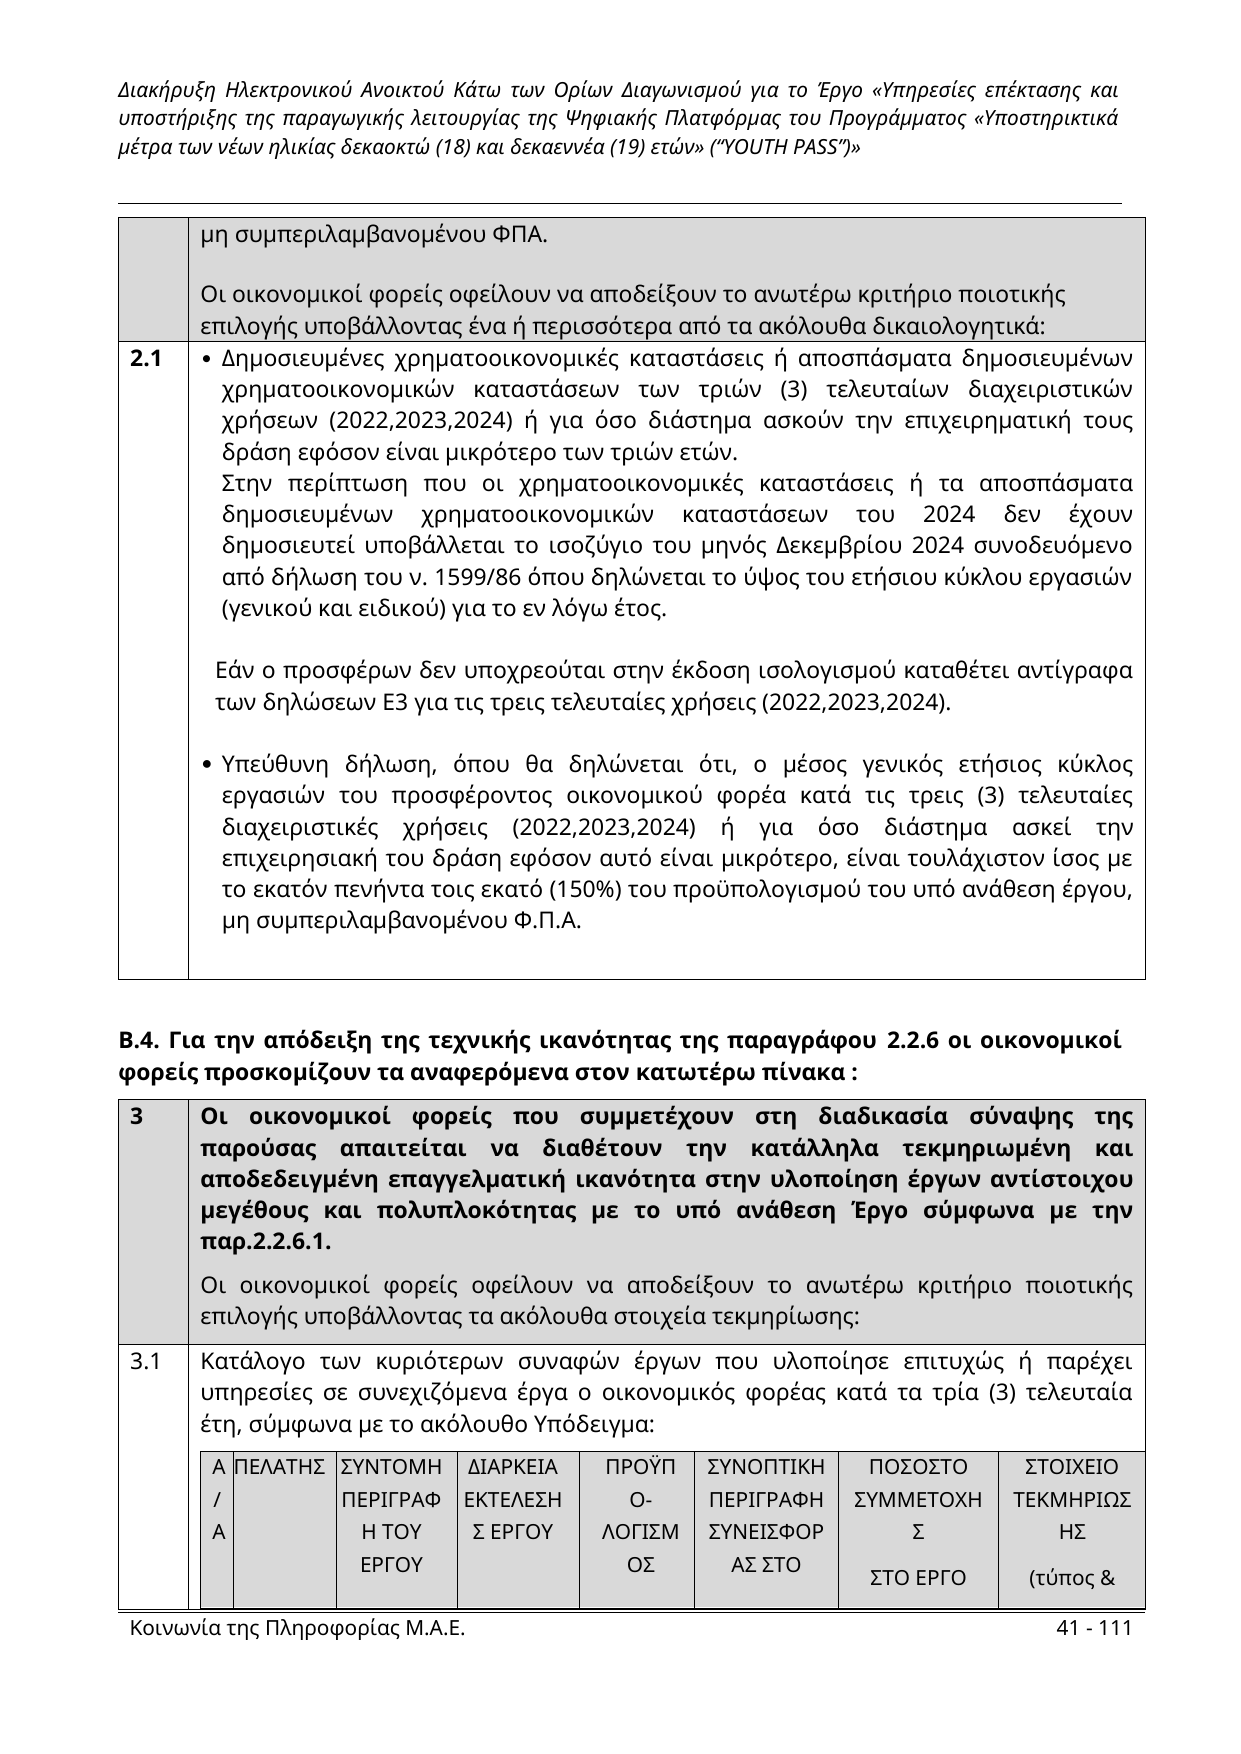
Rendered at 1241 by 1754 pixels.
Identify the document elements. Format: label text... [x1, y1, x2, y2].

table_cell 2.1 [119, 342, 188, 979]
table_header 2. [119, 218, 188, 341]
table_header Οι οικονομικοί φορείς που συμμετέχουν στη διαδικασία σύναψης της παρούσας απαιτείται να διαθέτουν την κατάλληλα τεκμηριωμένη και αποδεδειγμένη επαγγελματική ικανότητα στην υλοποίηση έργων αντίστοιχου μεγέθους και πολυπλοκότητας με το υπό ανάθεση Έργο σύμφωνα με την παρ.2.2.6.1. Οι οικονομικοί φορείς οφείλουν να αποδείξουν το ανωτέρω κριτήριο ποιοτικής επιλογής υποβάλλοντας τα ακόλουθα στοιχεία τεκμηρίωσης: [189, 1100, 1145, 1344]
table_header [189, 218, 1145, 341]
table_cell Δημοσιευμένες χρηματοοικονομικές καταστάσεις ή αποσπάσματα δημοσιευμένων χρηματοοικονομικών καταστάσεων των τριών (3) τελευταίων διαχειριστικών χρήσεων (2022,2023,2024) ή για όσο διάστημα ασκούν την επιχειρηματική τους δράση εφόσον είναι μικρότερο των τριών ετών. Στην περίπτωση που οι χρηματοοικονομικές καταστάσεις ή τα αποσπάσματα δημοσιευμένων χρηματοοικονομικών καταστάσεων του 2024 δεν έχουν δημοσιευτεί υποβάλλεται το ισοζύγιο του μηνός Δεκεμβρίου 2024 συνοδευόμενο από δήλωση του ν. 1599/86 όπου δηλώνεται το ύψος του ετήσιου κύκλου εργασιών (γενικού και ειδικού) για το εν λόγω έτος. Εάν ο προσφέρων δεν υποχρεούται στην έκδοση ισολογισμού καταθέτει αντίγραφα των δηλώσεων Ε3 για τις τρεις τελευταίες χρήσεις (2022,2023,2024). Υπεύθυνη δήλωση, όπου θα δηλώνεται ότι, ο μέσος γενικός ετήσιος κύκλος εργασιών του προσφέροντος οικονομικού φορέα κατά τις τρεις (3) τελευταίες διαχειριστικές χρήσεις (2022,2023,2024) ή για όσο διάστημα ασκεί την επιχειρησιακή του δράση εφόσον αυτό είναι μικρότερο, είναι τουλάχιστον ίσος με το εκατόν πενήντα τοις εκατό (150%) του προϋπολογισμού του υπό ανάθεση έργου, μη συμπεριλαμβανομένου Φ.Π.Α. [189, 342, 1145, 979]
table_cell 3.1 [119, 1345, 188, 1608]
table_header 3 [119, 1100, 188, 1344]
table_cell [189, 1345, 1145, 1608]
text Β.4. Για την απόδειξη της τεχνικής ικανότητας της παραγράφου 2.2.6 οι οικονομικοί φορείς προσκομίζουν τα αναφερόμενα στον κατωτέρω πίνακα : [118, 1024, 1122, 1087]
